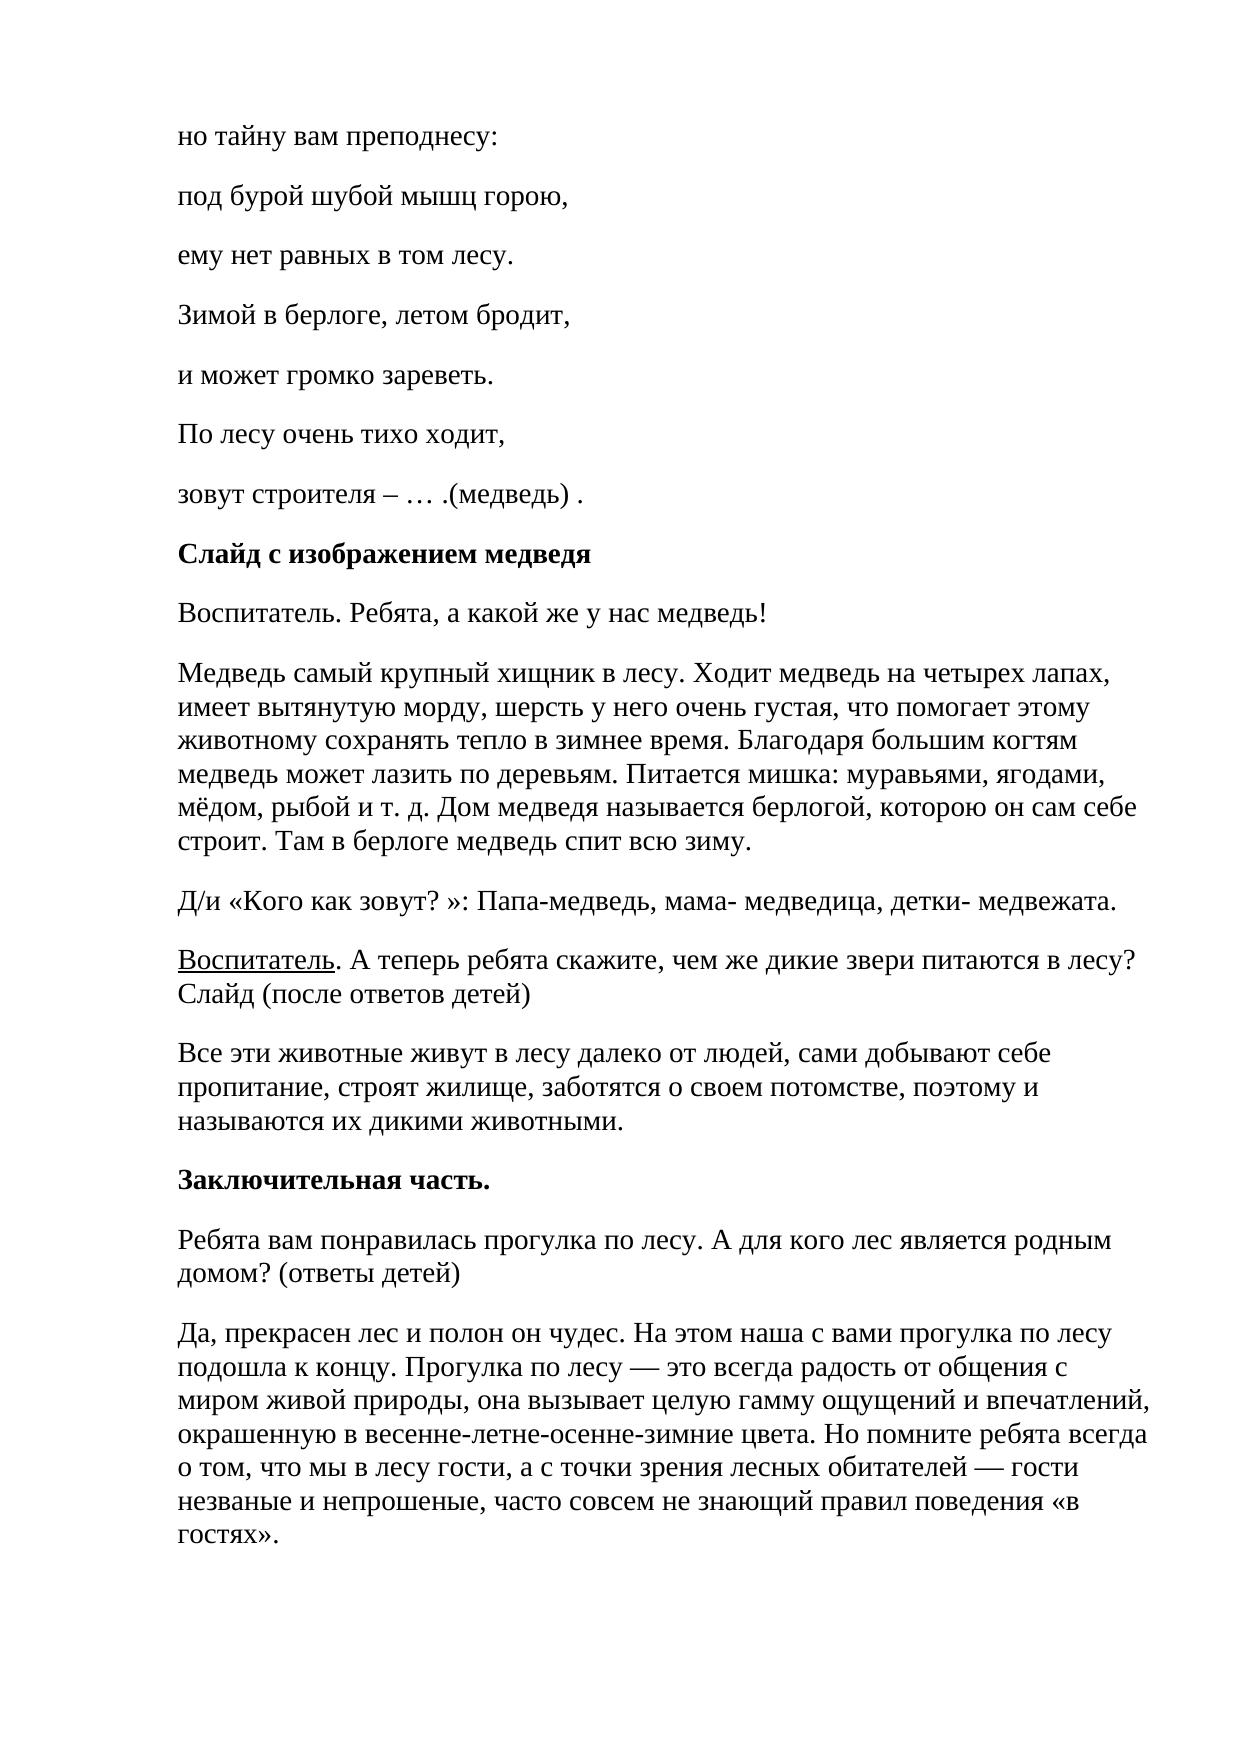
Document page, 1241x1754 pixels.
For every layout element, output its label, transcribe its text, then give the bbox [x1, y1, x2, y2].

text но тайну вам преподнесу: [177, 118, 1152, 152]
text Заключительная часть. [177, 1162, 1152, 1196]
text и может громко зареветь. [177, 357, 1152, 390]
text Зимой в берлоге, летом бродит, [177, 297, 1152, 331]
text Все эти животные живут в лесу далеко от людей, сами добывают себе пропитание, строят жилище, заботятся о своем потомстве, поэтому и называются их дикими животными. [177, 1036, 1152, 1136]
text Слайд с изображением медведя [177, 536, 1152, 569]
text Ребята вам понравилась прогулка по лесу. А для кого лес является родным домом? (ответы детей) [177, 1222, 1152, 1289]
text Воспитатель. А теперь ребята скажите, чем же дикие звери питаются в лесу? Слайд (после ответов детей) [177, 942, 1152, 1009]
text ему нет равных в том лесу. [177, 237, 1152, 271]
text Д/и «Кого как зовут? »: Папа-медведь, мама- медведица, детки- медвежата. [177, 883, 1152, 916]
text зовут строителя – … .(медведь) . [177, 476, 1152, 510]
text По лесу очень тихо ходит, [177, 417, 1152, 450]
text под бурой шубой мышц горою, [177, 178, 1152, 211]
text Да, прекрасен лес и полон он чудес. На этом наша с вами прогулка по лесу подошла к концу. Прогулка по лесу — это всегда радость от общения с миром живой природы, она вызывает целую гамму ощущений и впечатлений, окрашенную в весенне-летне-осенне-зимние цвета. Но помните ребята всегда о том, что мы в лесу гости, а с точки зрения лесных обитателей — гости незваные и непрошеные, часто совсем не знающий правил поведения «в гостях». [177, 1315, 1152, 1550]
text Медведь самый крупный хищник в лесу. Ходит медведь на четырех лапах, имеет вытянутую морду, шерсть у него очень густая, что помогает этому животному сохранять тепло в зимнее время. Благодаря большим когтям медведь может лазить по деревьям. Питается мишка: муравьями, ягодами, мёдом, рыбой и т. д. Дом медведя называется берлогой, которою он сам себе строит. Там в берлоге медведь спит всю зиму. [177, 655, 1152, 857]
text Воспитатель. Ребята, а какой же у нас медведь! [177, 596, 1152, 629]
